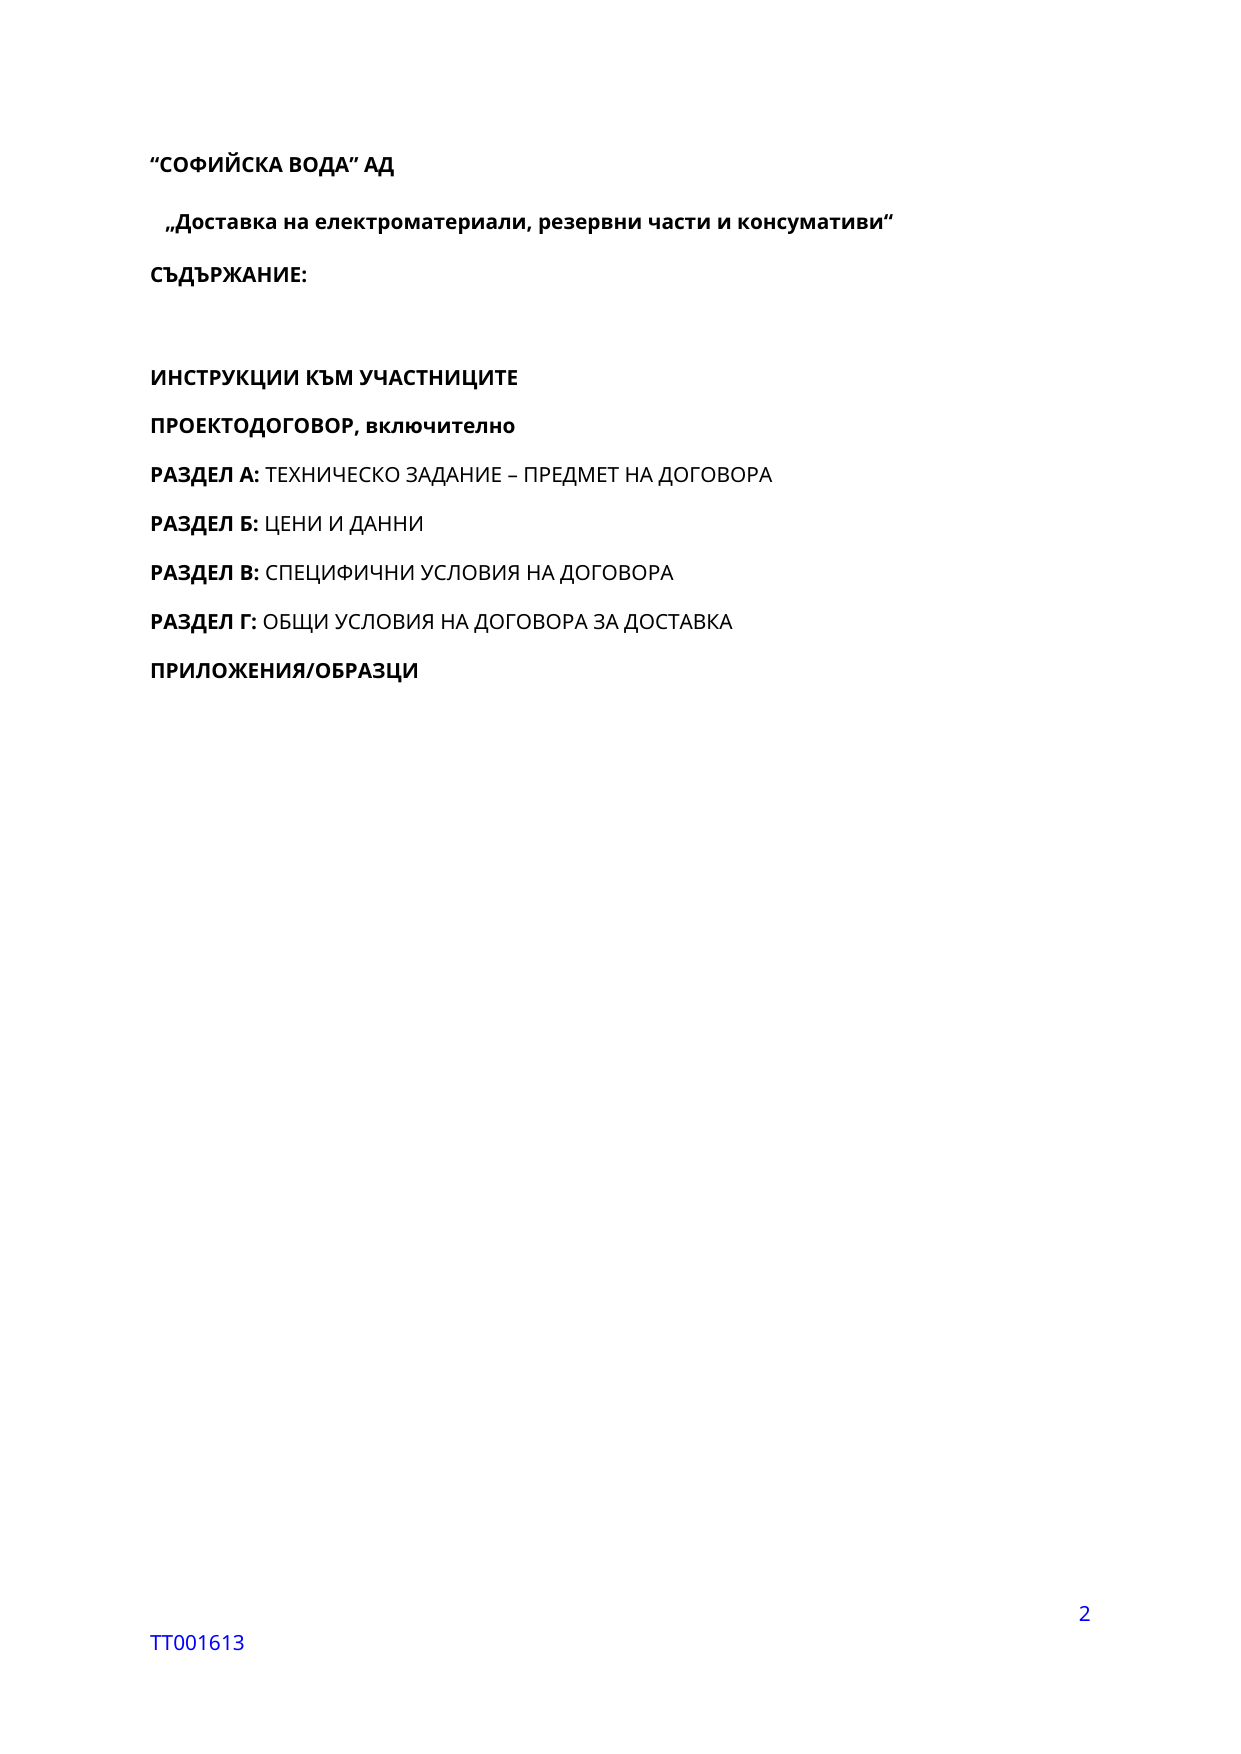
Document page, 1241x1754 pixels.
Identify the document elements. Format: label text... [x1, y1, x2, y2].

text РАЗДЕЛ А: ТЕХНИЧЕСКО ЗАДАНИЕ – ПРЕДМЕТ НА ДОГОВОРА [150, 460, 1090, 489]
text РАЗДЕЛ Б: ЦЕНИ И ДАННИ [150, 509, 1090, 538]
text ПРИЛОЖЕНИЯ/ОБРАЗЦИ [150, 656, 1090, 684]
text ИНСТРУКЦИИ КЪМ УЧАСТНИЦИТЕ [150, 363, 1090, 391]
text СЪДЪРЖАНИЕ: [150, 260, 1090, 289]
text ПРОЕКТОДОГОВОР, включително [150, 411, 1090, 440]
text РАЗДЕЛ В: СПЕЦИФИЧНИ УСЛОВИЯ НА ДОГОВОРА [150, 558, 1090, 586]
text РАЗДЕЛ Г: ОБЩИ УСЛОВИЯ НА ДОГОВОРА ЗА ДОСТАВКА [150, 607, 1090, 635]
text “СОФИЙСКА ВОДА” АД [150, 150, 1090, 178]
text „Доставка на електроматериали, резервни части и консумативи“ [165, 207, 1090, 235]
